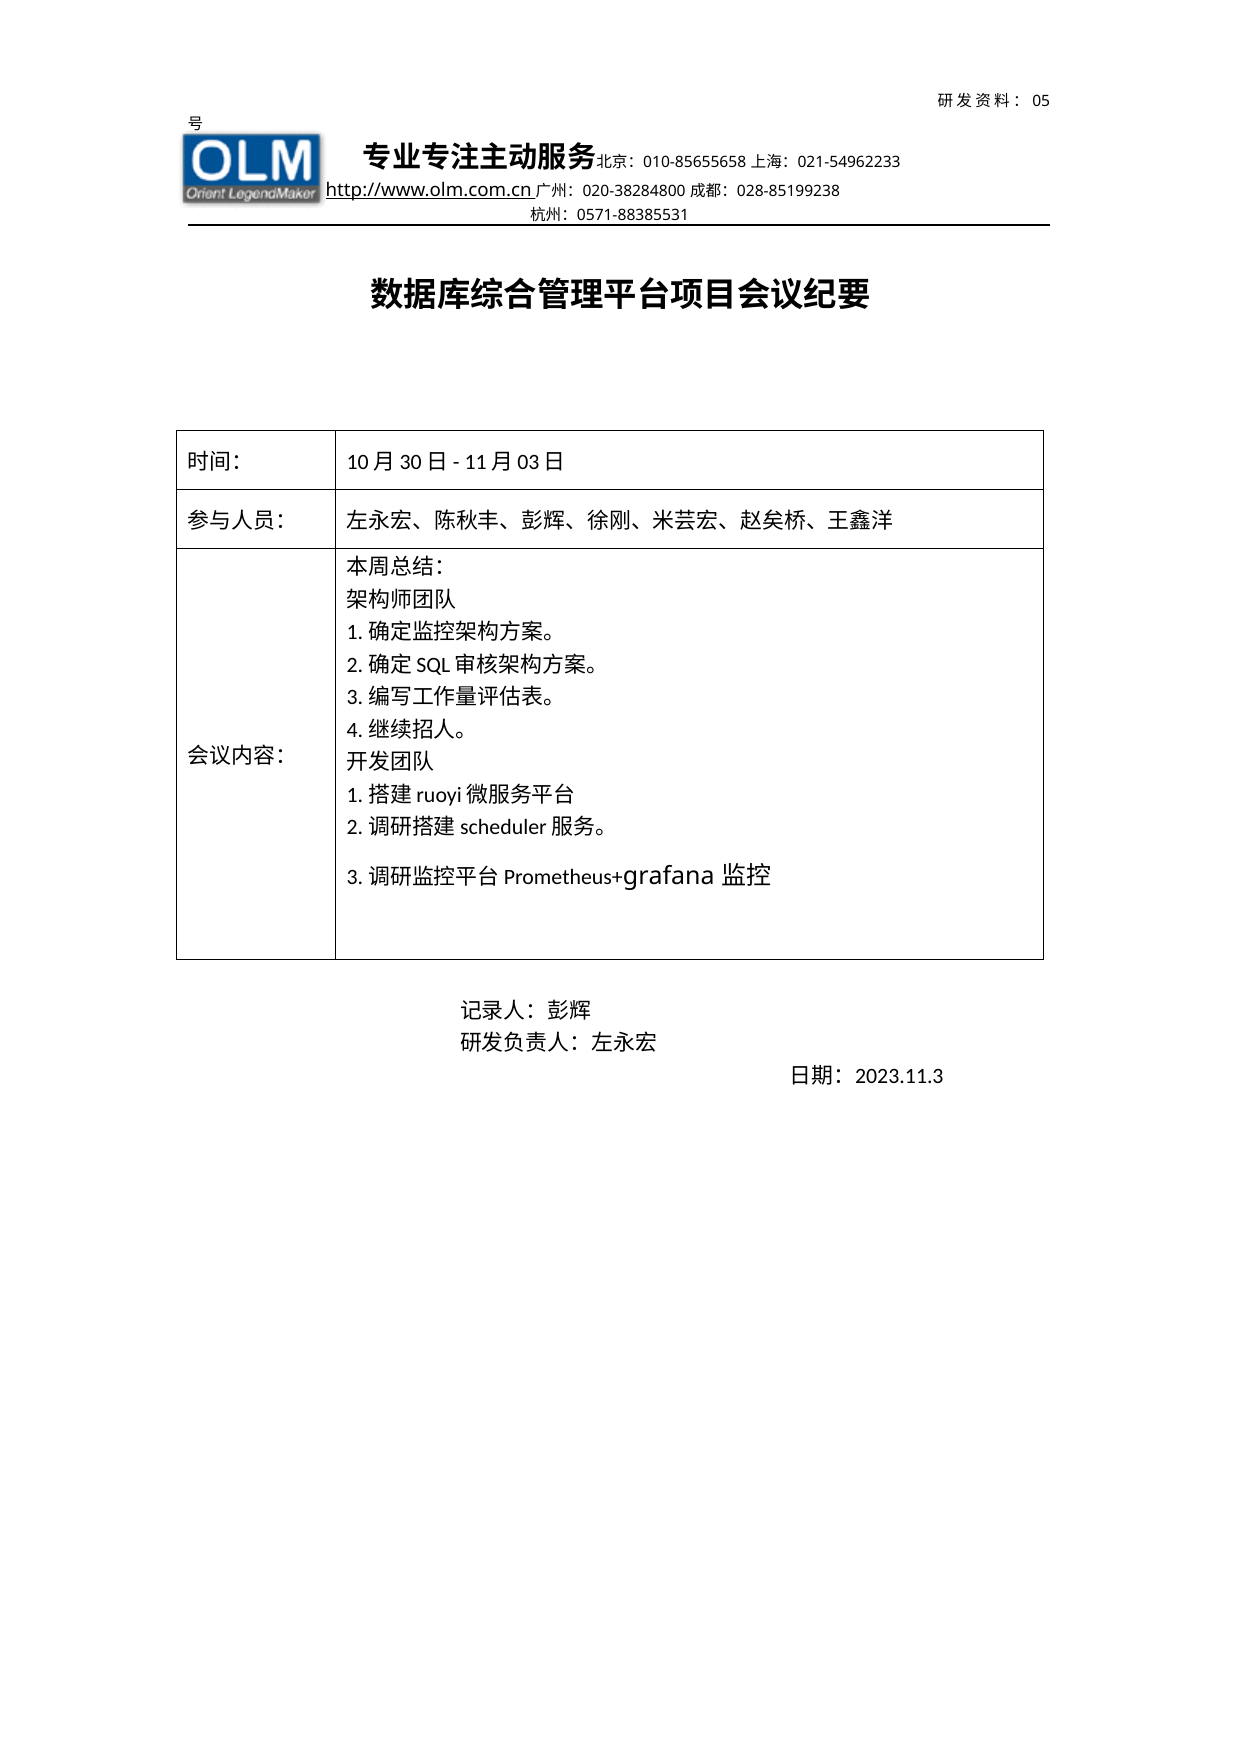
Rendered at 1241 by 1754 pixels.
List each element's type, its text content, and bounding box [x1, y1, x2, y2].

picture [177, 128, 328, 211]
table_cell 会议内容： [177, 549, 335, 959]
table_cell 左永宏、陈秋丰、彭辉、徐刚、米芸宏、赵矣桥、王鑫洋 [336, 490, 1043, 548]
text 记录人：彭辉 [187, 992, 1053, 1025]
table_cell 参与人员： [177, 490, 335, 548]
subtitle 数据库综合管理平台项目会议纪要 [187, 259, 1053, 324]
text 研发负责人：左永宏 [187, 1025, 1053, 1057]
text 日期：2023.11.3 [187, 1057, 1053, 1090]
table_cell 本周总结： 架构师团队 确定监控架构方案。 确定SQL审核架构方案。 编写工作量评估表。 继续招人。 开发团队 搭建ruoyi微服务平台 调研搭建scheduler服务。 调研监控平台Prometheus+grafana 监控 [336, 549, 1043, 959]
table_header 时间： [177, 431, 335, 489]
table_header 10月30日 - 11月03日 [336, 431, 1043, 489]
